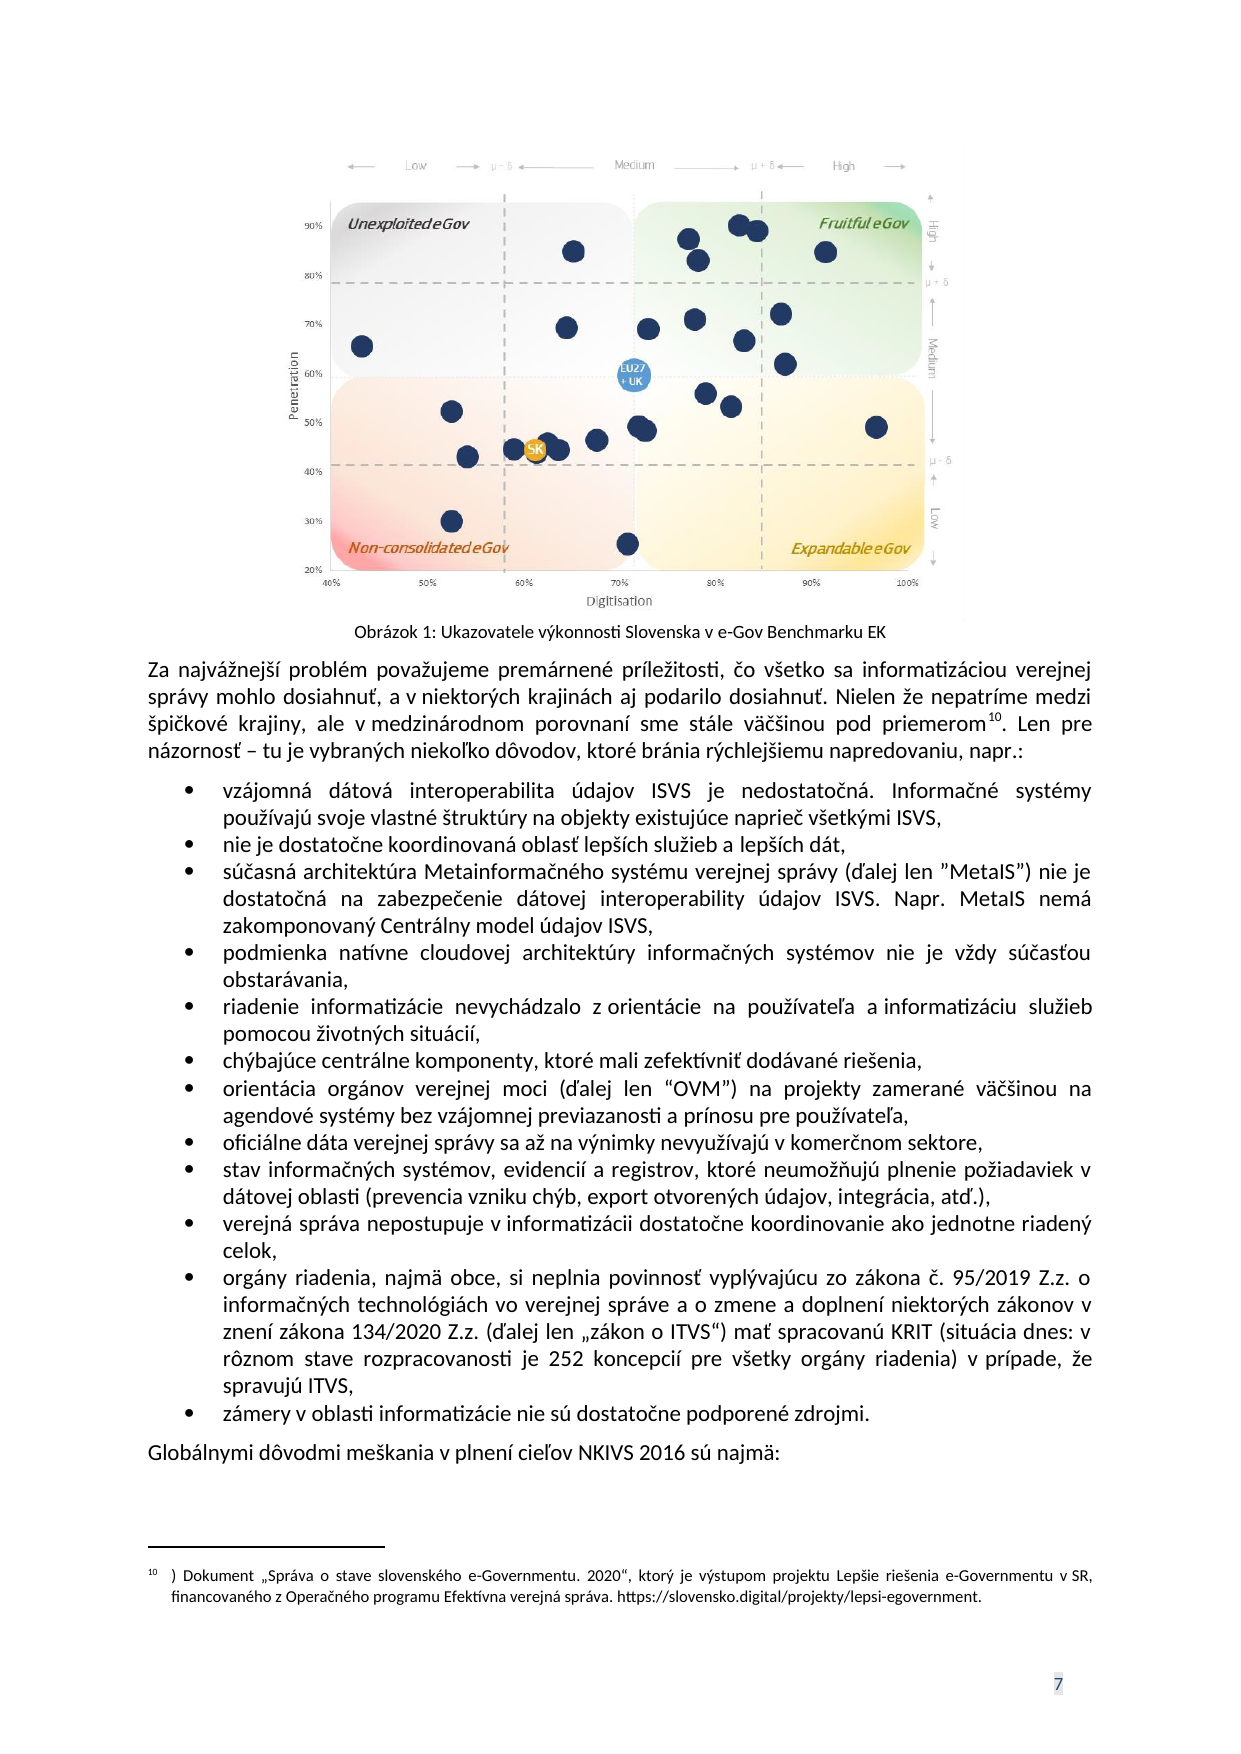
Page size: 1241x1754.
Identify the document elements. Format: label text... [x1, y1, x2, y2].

text Globálnymi dôvodmi meškania v plnení cieľov NKIVS 2016 sú najmä: [148, 1439, 1093, 1466]
list súčasná architektúra Metainformačného systému verejnej správy (ďalej len ”MetaIS”) nie je dostatočná na zabezpečenie dátovej interoperability údajov ISVS. Napr. MetaIS nemá zakomponovaný Centrálny model údajov ISVS, [185, 858, 1093, 939]
list vzájomná dátová interoperabilita údajov ISVS je nedostatočná. Informačné systémy používajú svoje vlastné štruktúry na objekty existujúce naprieč všetkými ISVS, [185, 776, 1093, 831]
list verejná správa nepostupuje v informatizácii dostatočne koordinovanie ako jednotne riadený celok, [185, 1210, 1093, 1264]
list oficiálne dáta verejnej správy sa až na výnimky nevyužívajú v komerčnom sektore, [185, 1128, 1093, 1156]
list riadenie informatizácie nevychádzalo z orientácie na používateľa a informatizáciu služieb pomocou životných situácií, [185, 993, 1093, 1047]
list orgány riadenia, najmä obce, si neplnia povinnosť vyplývajúcu zo zákona č. 95/2019 Z.z. o informačných technológiách vo verejnej správe a o zmene a doplnení niektorých zákonov v znení zákona 134/2020 Z.z. (ďalej len „zákon o ITVS“) mať spracovanú KRIT (situácia dnes: v rôznom stave rozpracovanosti je 252 koncepcií pre všetky orgány riadenia) v prípade, že spravujú ITVS, [185, 1264, 1093, 1399]
list stav informačných systémov, evidencií a registrov, ktoré neumožňujú plnenie požiadaviek v dátovej oblasti (prevencia vzniku chýb, export otvorených údajov, integrácia, atď.), [185, 1156, 1093, 1210]
list zámery v oblasti informatizácie nie sú dostatočne podporené zdrojmi. [185, 1399, 1093, 1426]
list chýbajúce centrálne komponenty, ktoré mali zefektívniť dodávané riešenia, [185, 1047, 1093, 1074]
list orientácia orgánov verejnej moci (ďalej len “OVM”) na projekty zamerané väčšinou na agendové systémy bez vzájomnej previazanosti a prínosu pre používateľa, [185, 1074, 1093, 1128]
picture [275, 147, 965, 621]
list podmienka natívne cloudovej architektúry informačných systémov nie je vždy súčasťou obstarávania, [185, 939, 1093, 993]
text Za najvážnejší problém považujeme premárnené príležitosti, čo všetko sa informatizáciou verejnej správy mohlo dosiahnuť, a v niektorých krajinách aj podarilo dosiahnuť. Nielen že nepatríme medzi špičkové krajiny, ale v medzinárodnom porovnaní sme stále väčšinou pod priemerom. Len pre názornosť – tu je vybraných niekoľko dôvodov, ktoré bránia rýchlejšiemu napredovaniu, napr.: [148, 656, 1093, 764]
list nie je dostatočne koordinovaná oblasť lepších služieb a lepších dát, [185, 831, 1093, 858]
